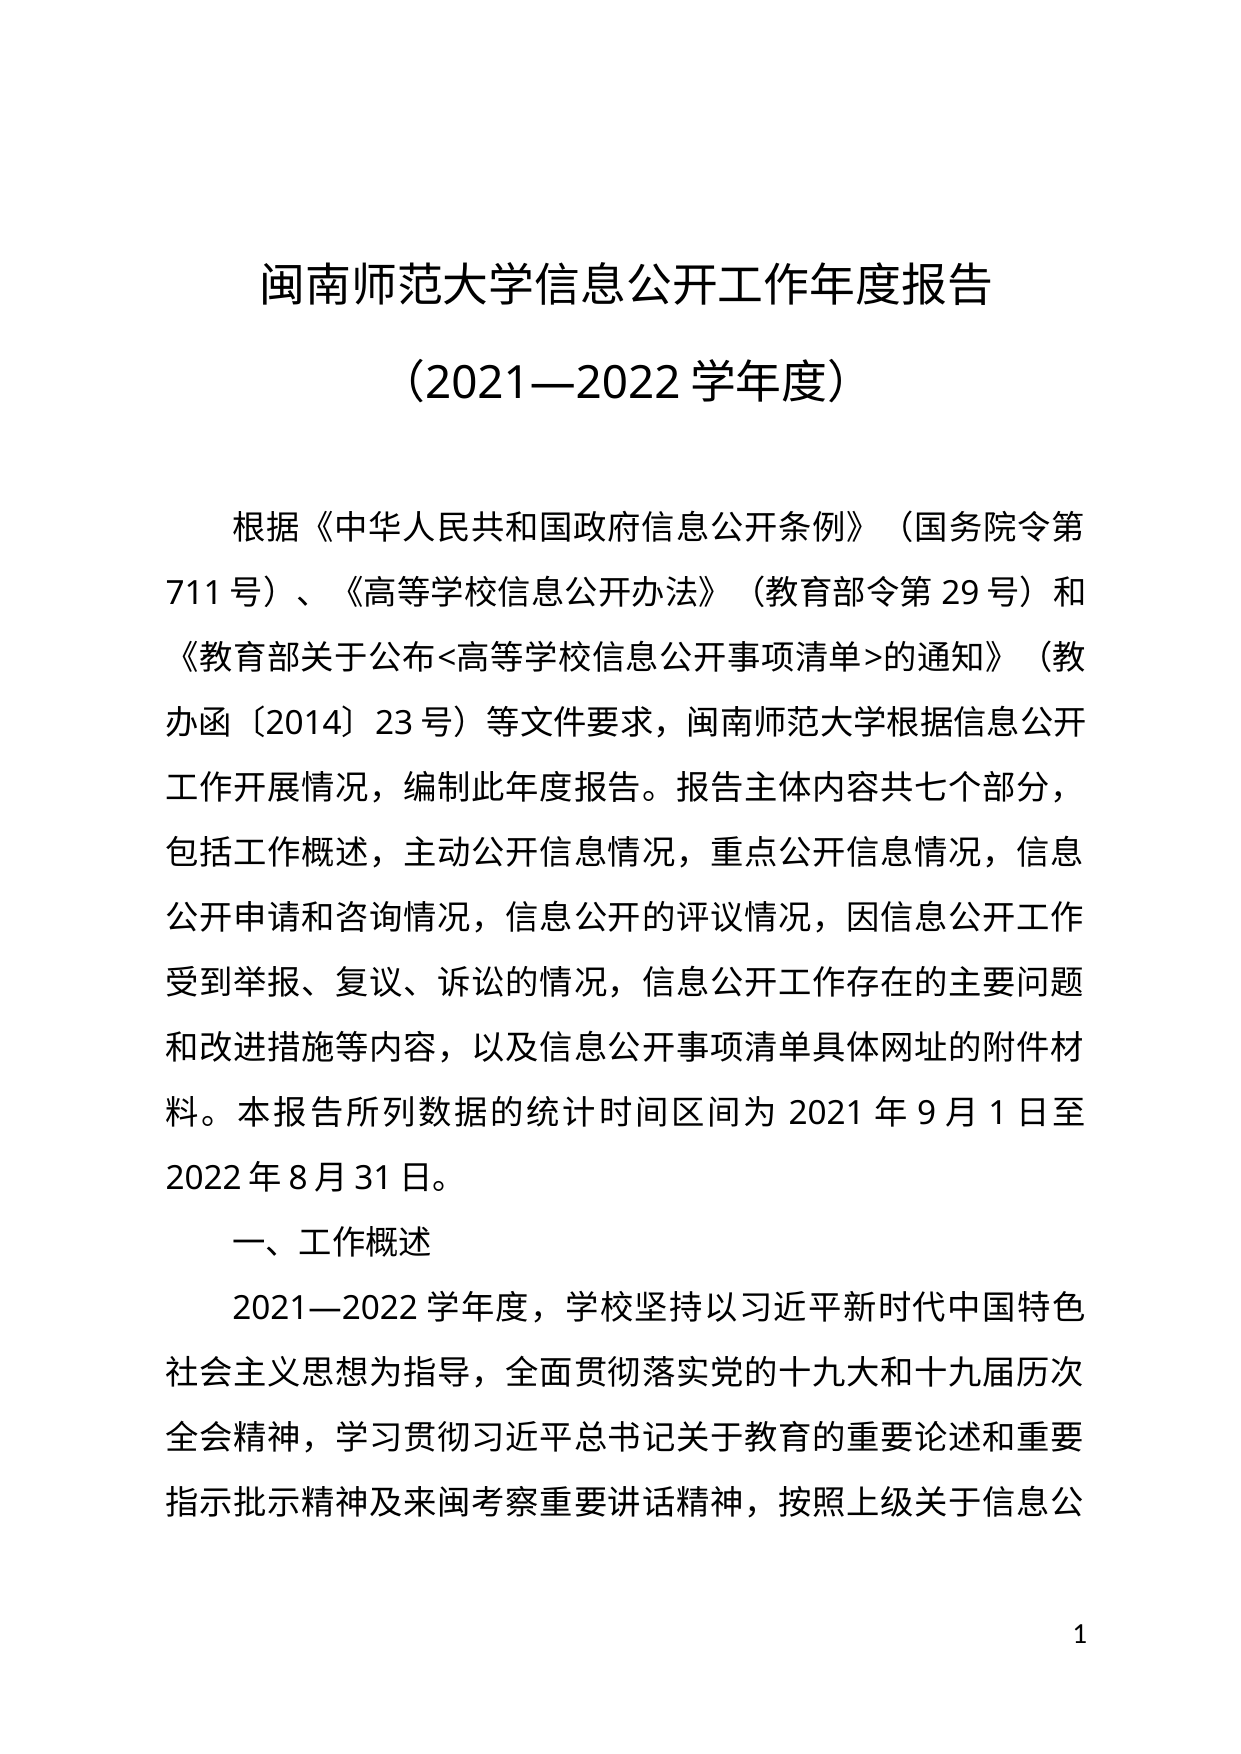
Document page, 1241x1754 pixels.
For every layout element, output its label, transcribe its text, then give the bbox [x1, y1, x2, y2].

text （2021—2022学年度） [165, 330, 1087, 428]
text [165, 1273, 1087, 1533]
text 闽南师范大学信息公开工作年度报告 [165, 233, 1087, 330]
text 一、工作概述 [165, 1208, 1087, 1273]
text 根据《中华人民共和国政府信息公开条例》（国务院令第711号）、《高等学校信息公开办法》（教育部令第29号）和《教育部关于公布<高等学校信息公开事项清单>的通知》（教办函〔2014〕23号）等文件要求，闽南师范大学根据信息公开工作开展情况，编制此年度报告。报告主体内容共七个部分，包括工作概述，主动公开信息情况，重点公开信息情况，信息公开申请和咨询情况，信息公开的评议情况，因信息公开工作受到举报、复议、诉讼的情况，信息公开工作存在的主要问题和改进措施等内容，以及信息公开事项清单具体网址的附件材料。本报告所列数据的统计时间区间为2021年9月1日至2022年8月31日。 [165, 493, 1087, 1208]
